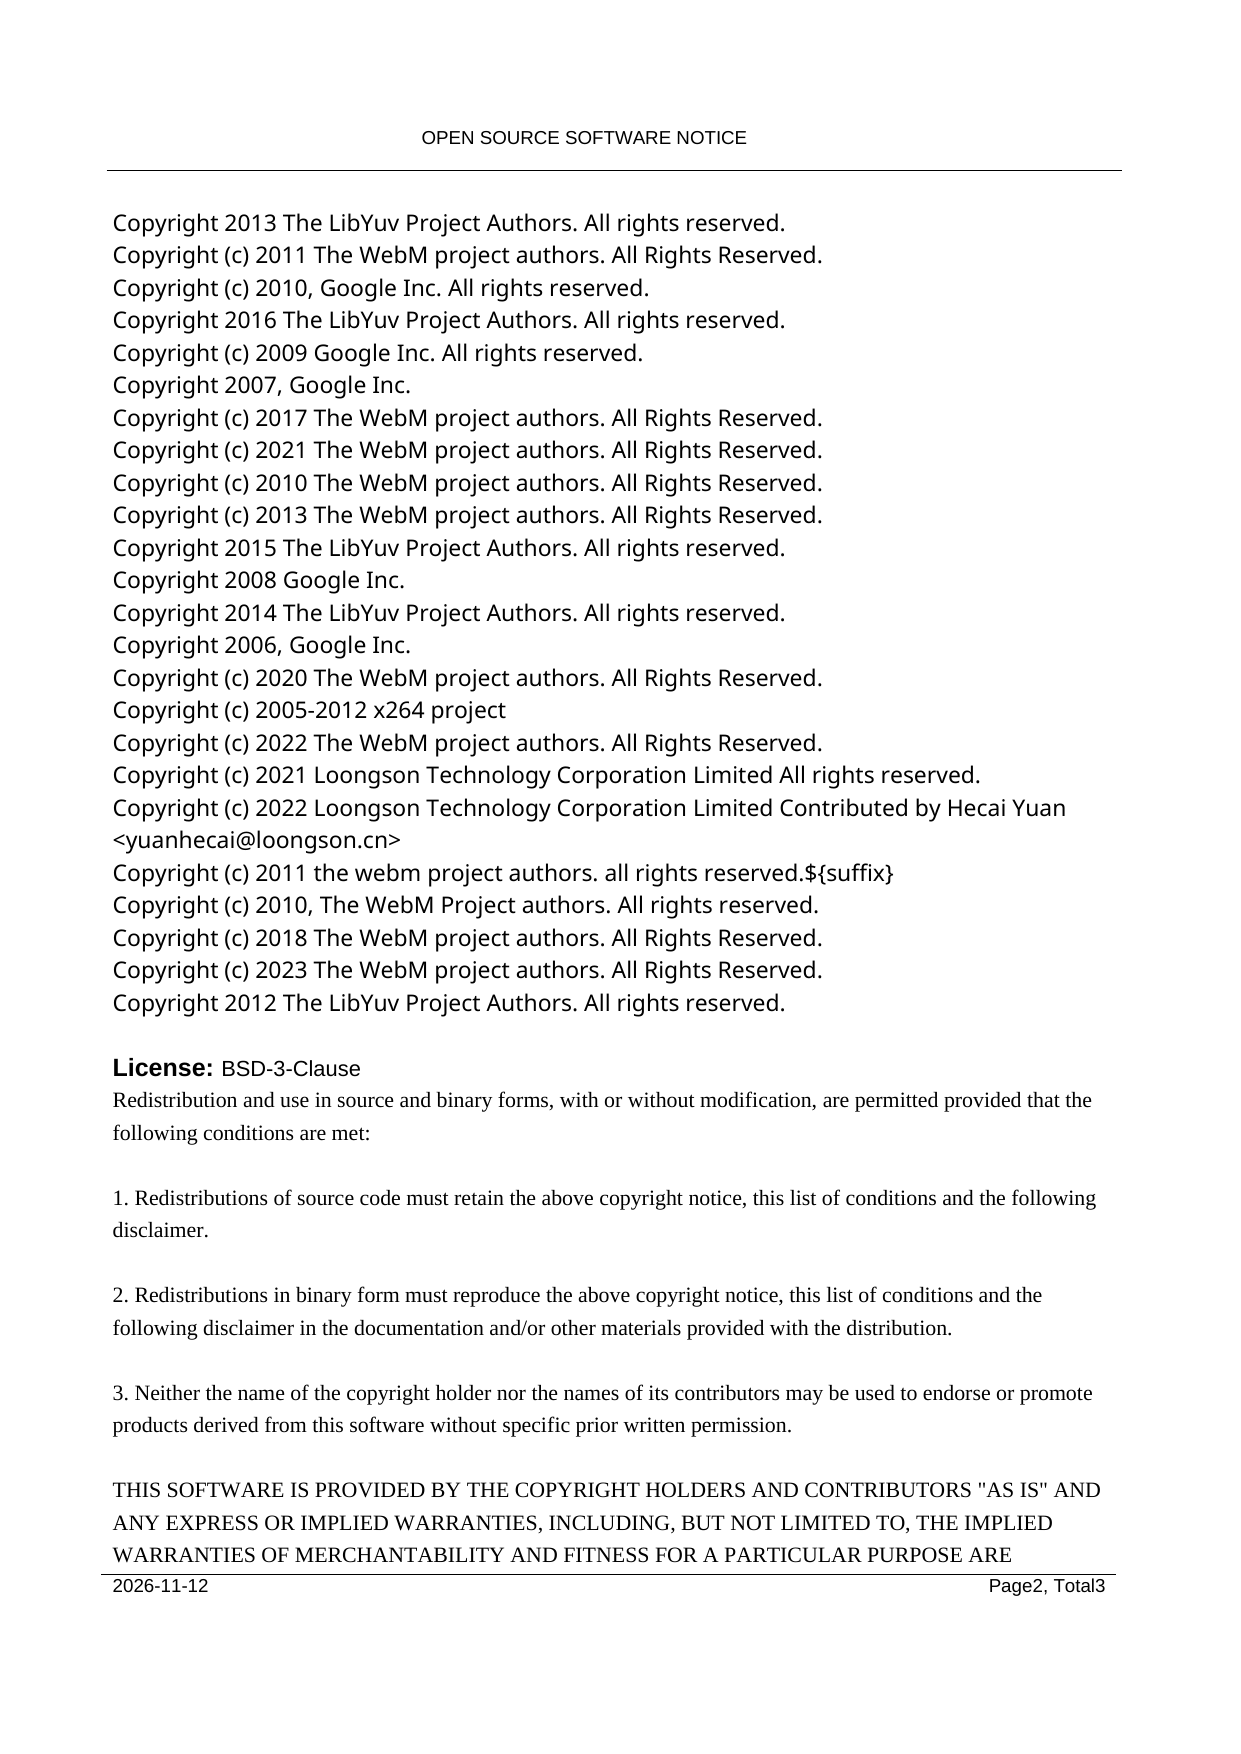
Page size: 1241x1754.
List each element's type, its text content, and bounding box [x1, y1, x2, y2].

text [112, 206, 1128, 1051]
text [112, 1084, 1128, 1571]
text License: BSD-3-Clause [112, 1051, 1128, 1084]
